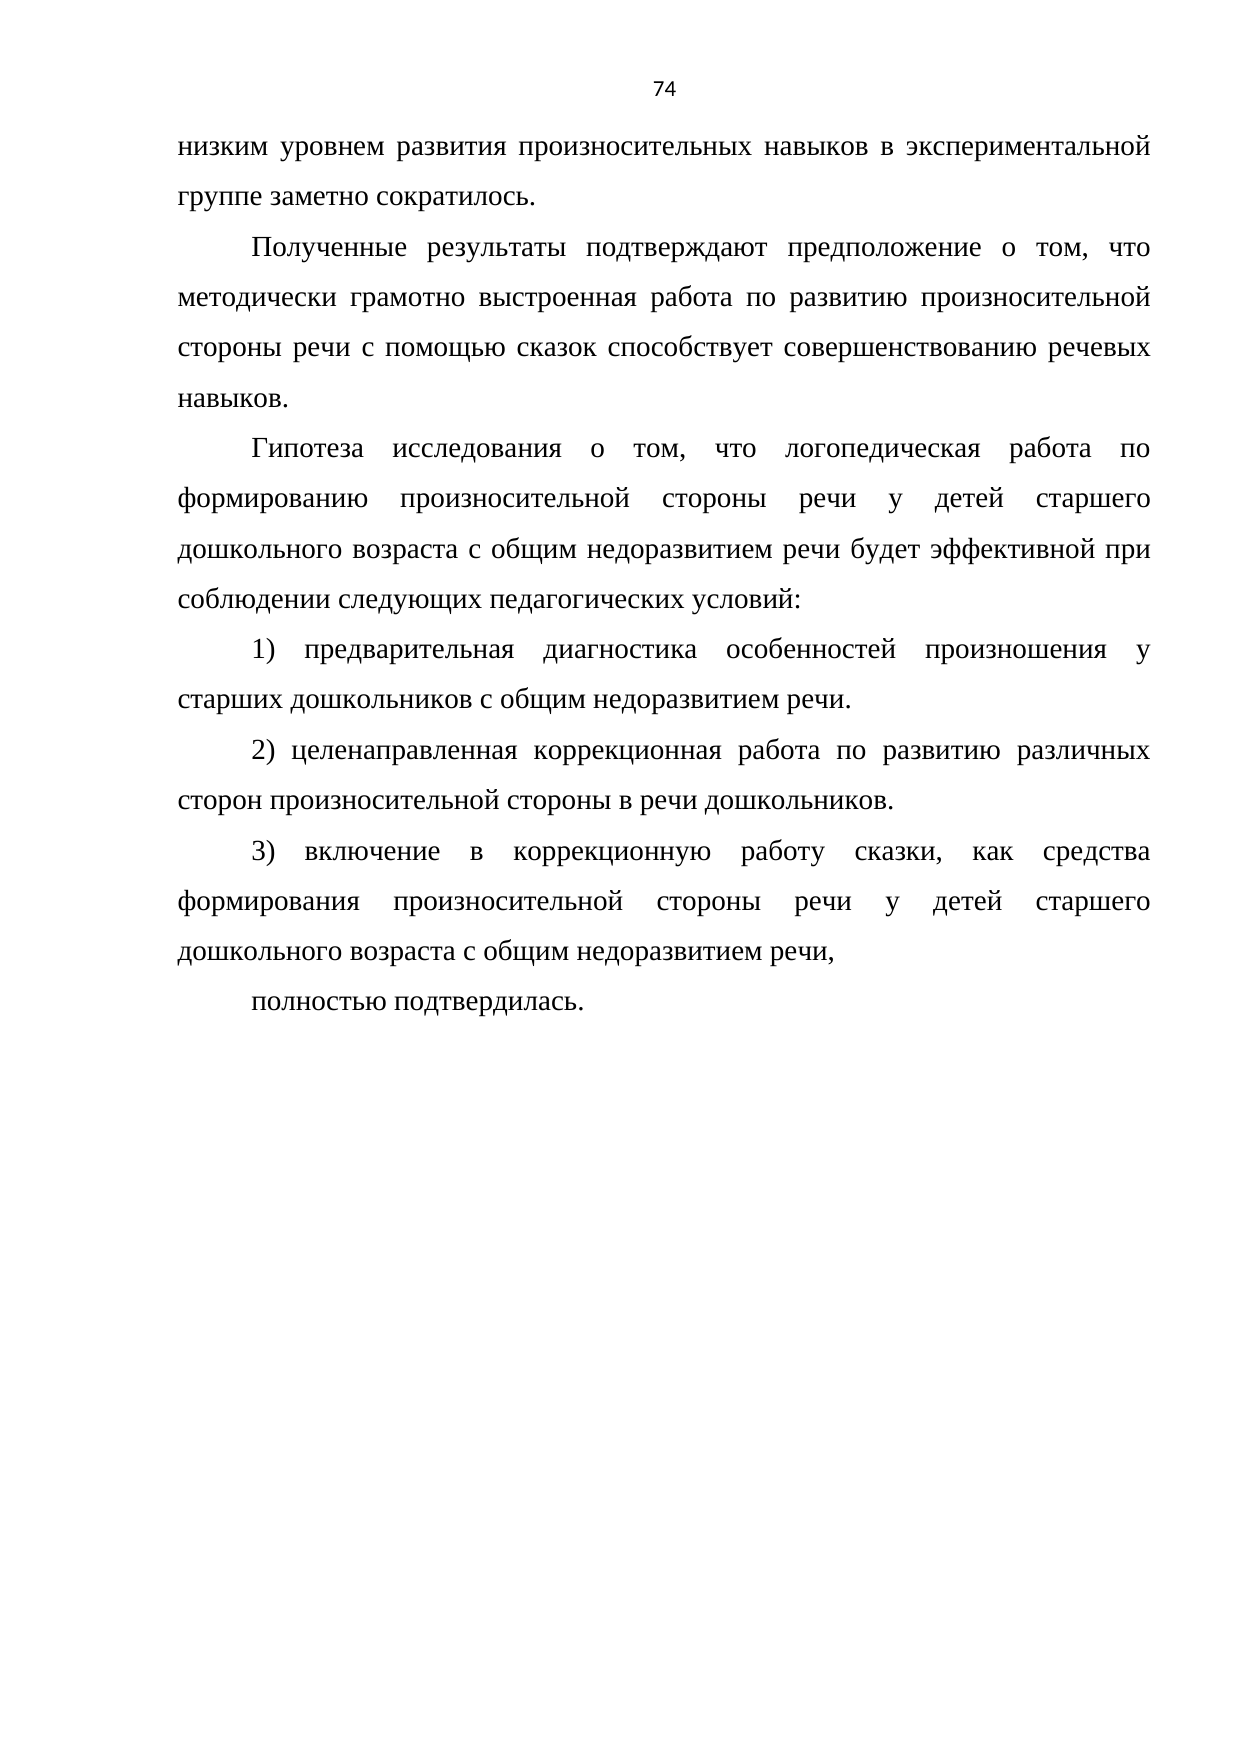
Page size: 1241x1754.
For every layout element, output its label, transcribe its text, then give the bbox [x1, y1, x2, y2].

text Полученные результаты подтверждают предположение о том, что методически грамотно выстроенная работа по развитию произносительной стороны речи с помощью сказок способствует совершенствованию речевых навыков. [177, 229, 1152, 413]
text Гипотеза исследования о том, что логопедическая работа по формированию произносительной стороны речи у детей старшего дошкольного возраста с общим недоразвитием речи будет эффективной при соблюдении следующих педагогических условий: [177, 430, 1152, 614]
text 2) целенаправленная коррекционная работа по развитию различных сторон произносительной стороны в речи дошкольников. [177, 732, 1152, 816]
text 1) предварительная диагностика особенностей произношения у старших дошкольников с общим недоразвитием речи. [177, 631, 1152, 715]
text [177, 128, 1152, 212]
text полностью подтвердилась. [177, 983, 1152, 1017]
text 3) включение в коррекционную работу сказки, как средства формирования произносительной стороны речи у детей старшего дошкольного возраста с общим недоразвитием речи, [177, 833, 1152, 967]
